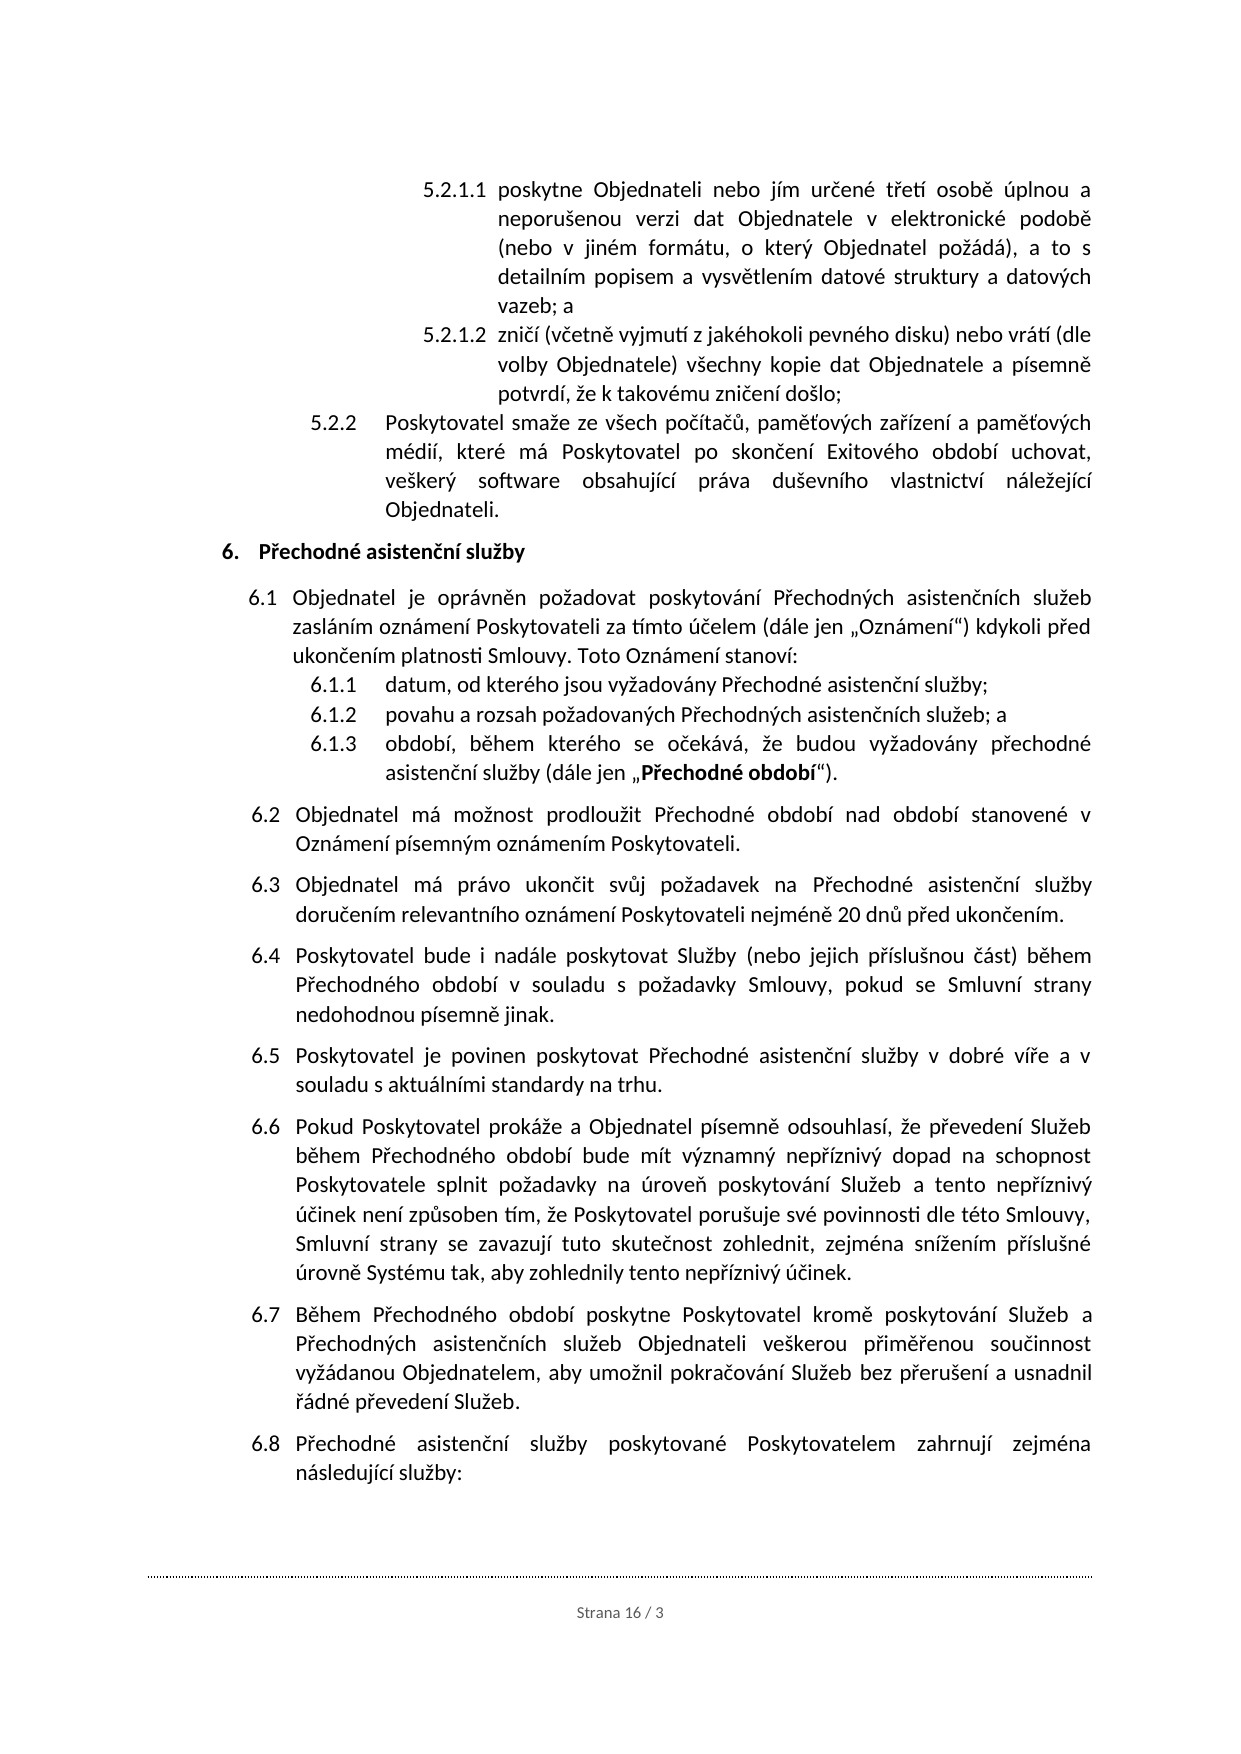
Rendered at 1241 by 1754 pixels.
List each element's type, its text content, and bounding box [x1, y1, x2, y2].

list Pokud Poskytovatel prokáže a Objednatel písemně odsouhlasí, že převedení Služeb během Přechodného období bude mít významný nepříznivý dopad na schopnost Poskytovatele splnit požadavky na úroveň poskytování Služeb a tento nepříznivý účinek není způsoben tím, že Poskytovatel porušuje své povinnosti dle této Smlouvy, Smluvní strany se zavazují tuto skutečnost zohlednit, zejména snížením příslušné úrovně Systému tak, aby zohlednily tento nepříznivý účinek. [251, 1111, 1092, 1286]
list Objednatel má právo ukončit svůj požadavek na Přechodné asistenční služby doručením relevantního oznámení Poskytovateli nejméně 20 dnů před ukončením. [251, 869, 1092, 928]
list Poskytovatel je povinen poskytovat Přechodné asistenční služby v dobré víře a v souladu s aktuálními standardy na trhu. [251, 1040, 1092, 1099]
list Přechodné asistenční služby [222, 536, 1092, 565]
list Objednatel je oprávněn požadovat poskytování Přechodných asistenčních služeb zasláním oznámení Poskytovateli za tímto účelem (dále jen „Oznámení“) kdykoli před ukončením platnosti Smlouvy. Toto Oznámení stanoví: [248, 582, 1092, 669]
list Přechodné asistenční služby poskytované Poskytovatelem zahrnují zejména následující služby: [251, 1428, 1092, 1486]
list Poskytovatel bude i nadále poskytovat Služby (nebo jejich příslušnou část) během Přechodného období v souladu s požadavky Smlouvy, pokud se Smluvní strany nedohodnou písemně jinak. [251, 940, 1092, 1028]
list poskytne Objednateli nebo jím určené třetí osobě úplnou a neporušenou verzi dat Objednatele v elektronické podobě (nebo v jiném formátu, o který Objednatel požádá), a to s detailním popisem a vysvětlením datové struktury a datových vazeb; a [423, 174, 1092, 319]
list Poskytovatel smaže ze všech počítačů, paměťových zařízení a paměťových médií, které má Poskytovatel po skončení Exitového období uchovat, veškerý software obsahující práva duševního vlastnictví náležející Objednateli. [310, 407, 1092, 524]
list období, během kterého se očekává, že budou vyžadovány přechodné asistenční služby (dále jen „Přechodné období“). [310, 728, 1092, 786]
list Objednatel má možnost prodloužit Přechodné období nad období stanovené v Oznámení písemným oznámením Poskytovateli. [251, 799, 1092, 857]
list povahu a rozsah požadovaných Přechodných asistenčních služeb; a [310, 699, 1092, 728]
list zničí (včetně vyjmutí z jakéhokoli pevného disku) nebo vrátí (dle volby Objednatele) všechny kopie dat Objednatele a písemně potvrdí, že k takovému zničení došlo; [423, 319, 1092, 407]
list datum, od kterého jsou vyžadovány Přechodné asistenční služby; [310, 669, 1092, 699]
list Během Přechodného období poskytne Poskytovatel kromě poskytování Služeb a Přechodných asistenčních služeb Objednateli veškerou přiměřenou součinnost vyžádanou Objednatelem, aby umožnil pokračování Služeb bez přerušení a usnadnil řádné převedení Služeb. [251, 1299, 1092, 1415]
